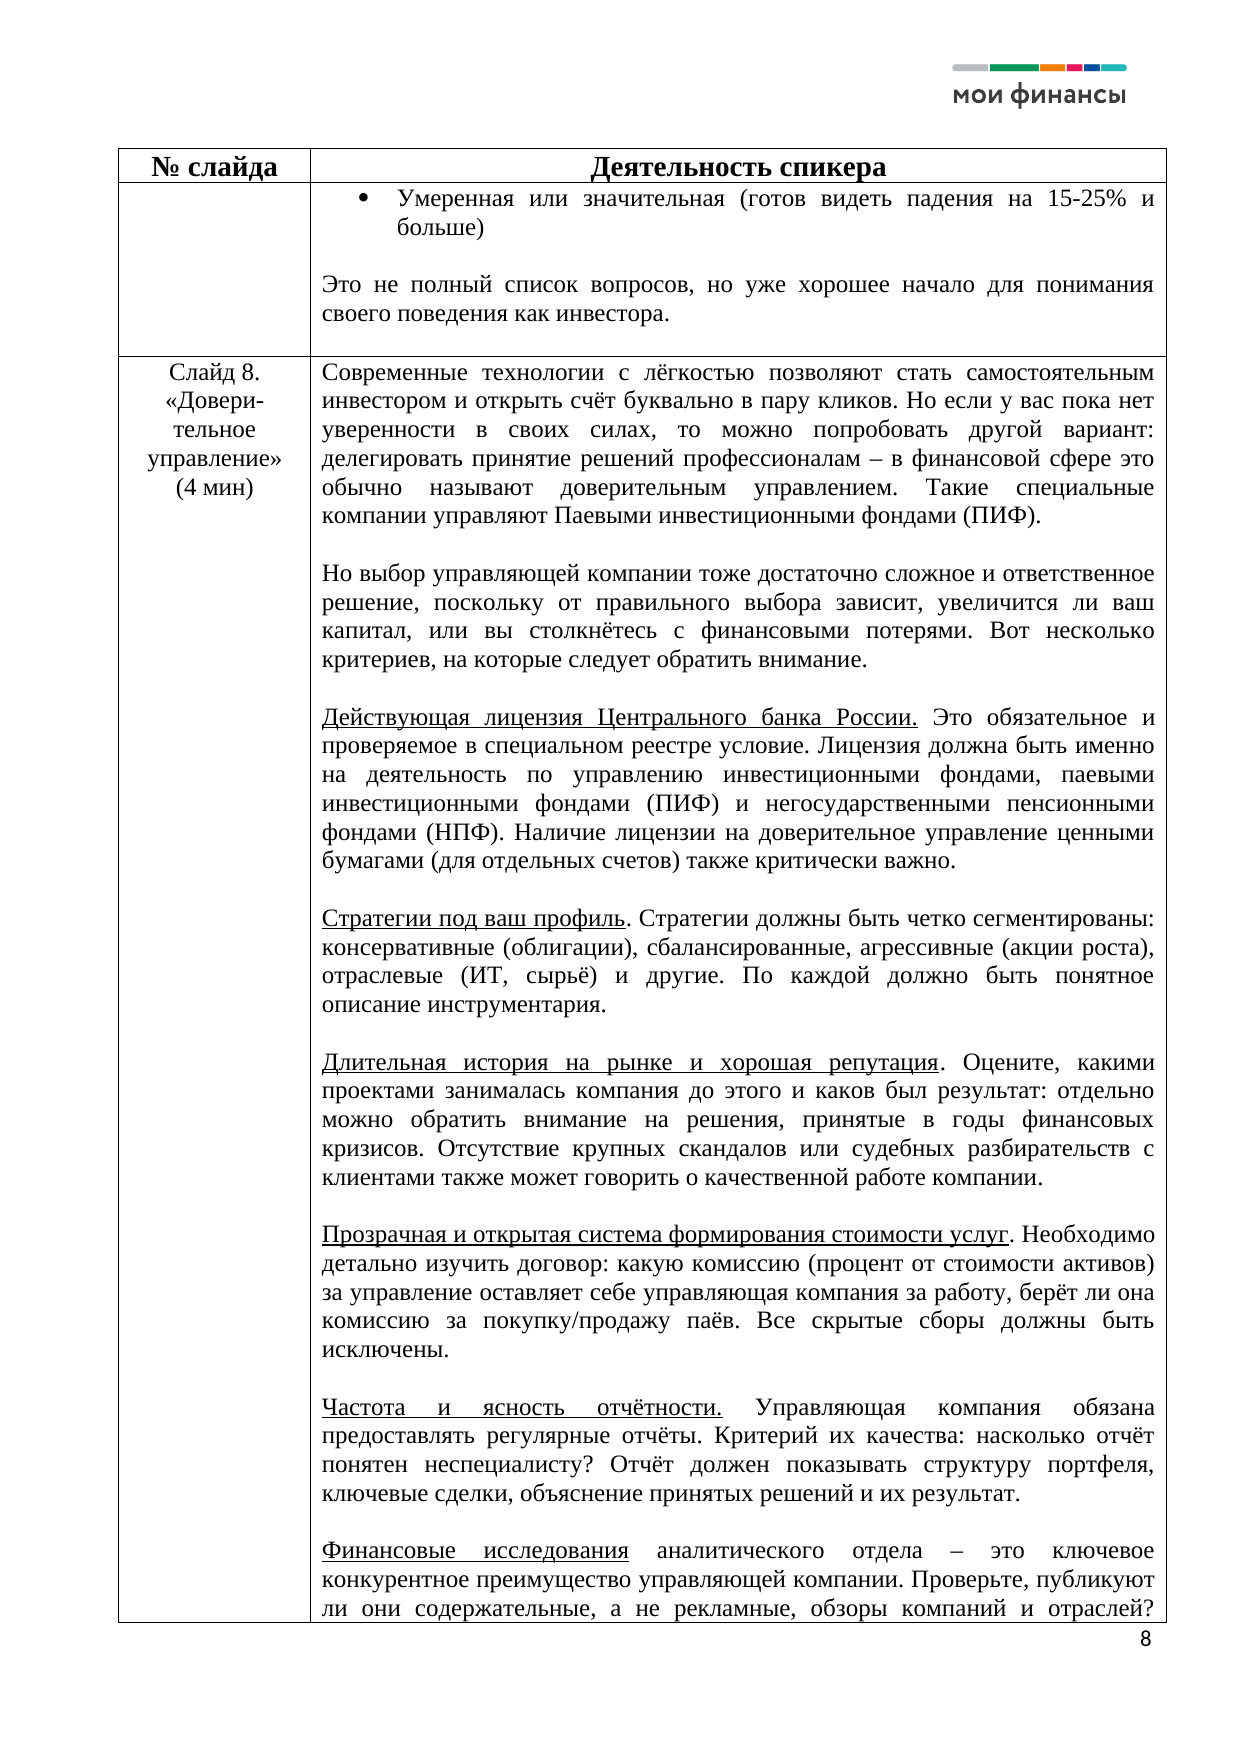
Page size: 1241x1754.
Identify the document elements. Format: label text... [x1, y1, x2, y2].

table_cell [311, 357, 1166, 1622]
table_header № слайда [119, 149, 310, 182]
table_header Деятельность спикера [311, 149, 1166, 182]
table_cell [311, 183, 1166, 356]
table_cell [119, 183, 310, 356]
picture [952, 64, 1127, 109]
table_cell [119, 357, 310, 1622]
